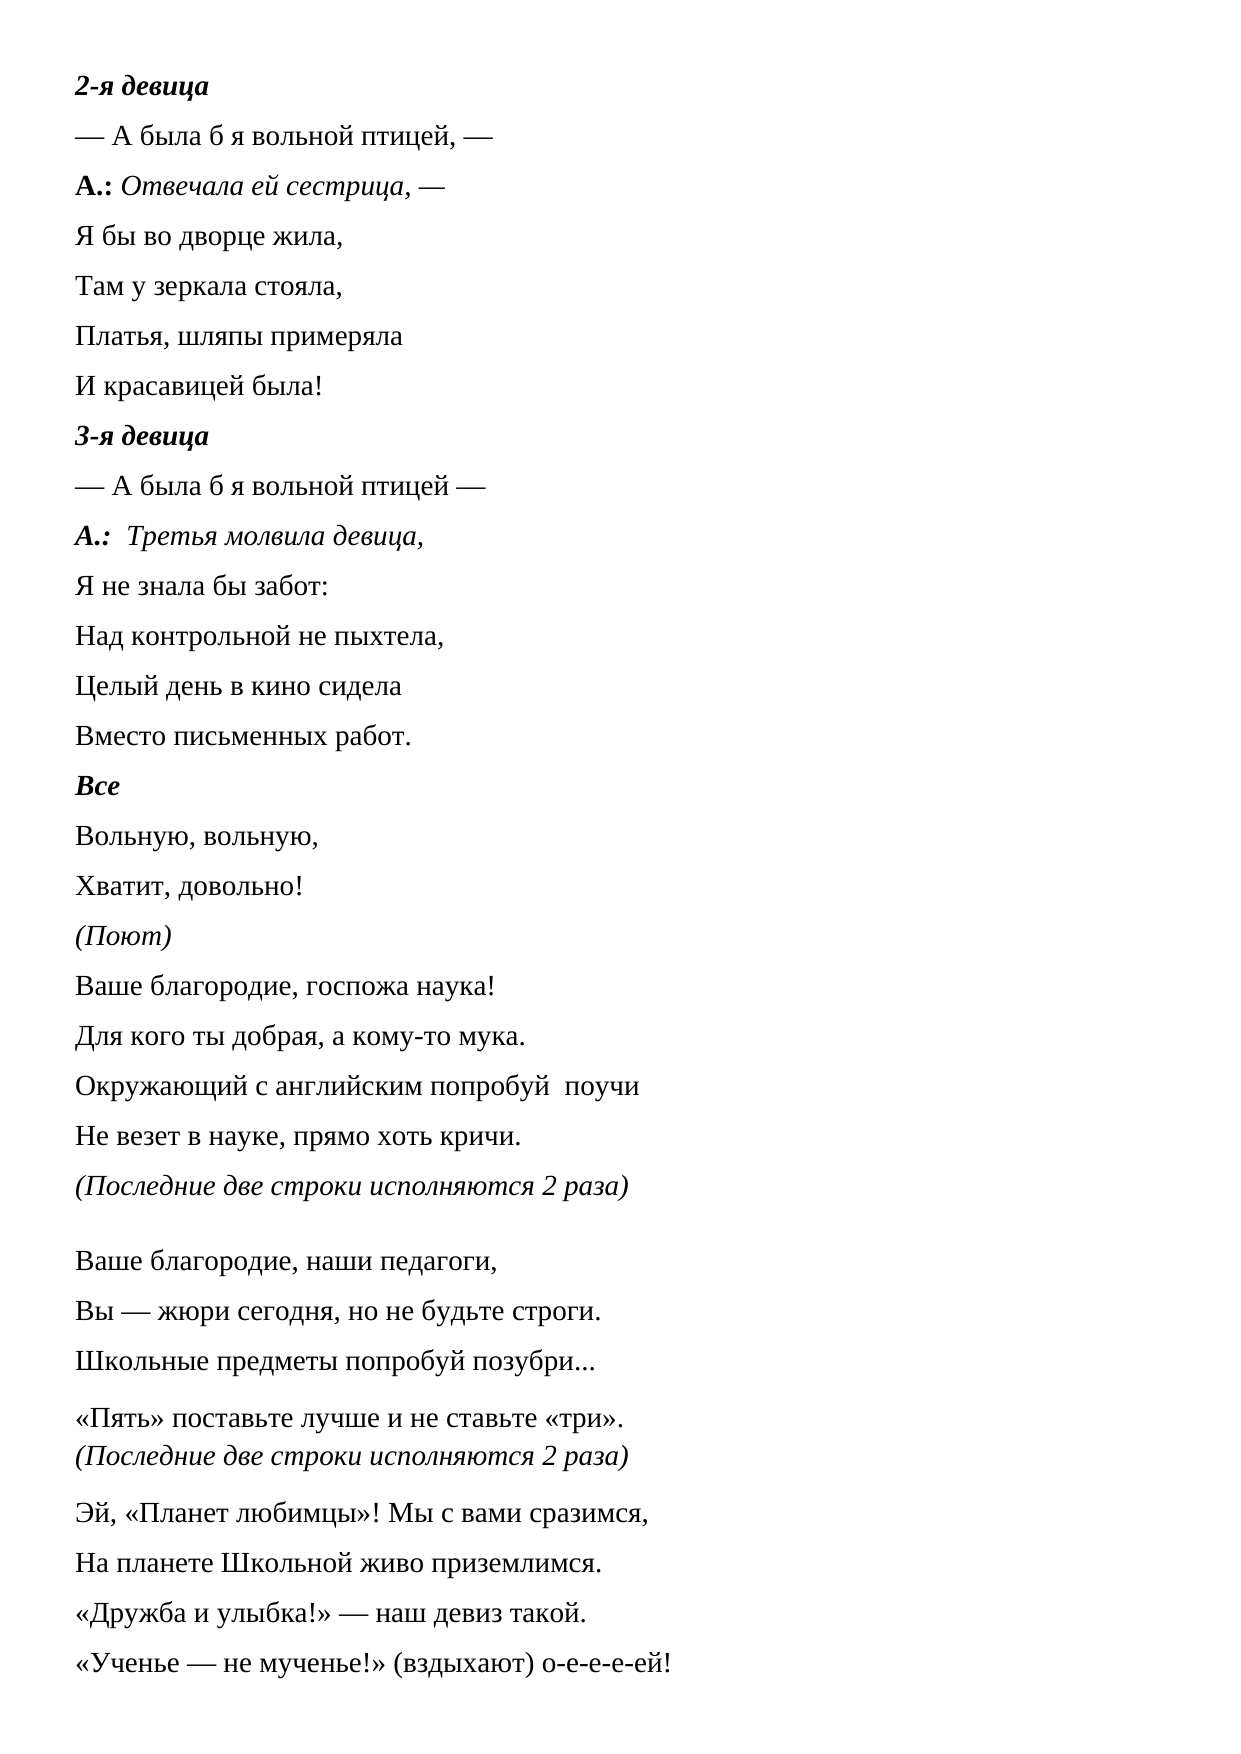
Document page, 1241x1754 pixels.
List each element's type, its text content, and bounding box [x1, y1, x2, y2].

text Я бы во дворце жила, [75, 225, 1165, 250]
text «Пять» поставьте лучше и не ставьте «три». [75, 1400, 1165, 1433]
text Целый день в кино сидела [75, 675, 1165, 700]
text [75, 1438, 1165, 1472]
text Ваше благородие, наши педагоги, [75, 1250, 1165, 1275]
text «Ученье — не мученье!» (вздыхают) о-е-е-е-ей! [75, 1652, 400, 1677]
text Вместо письменных работ. [75, 725, 1165, 750]
text Платья, шляпы примеряла [75, 325, 1165, 350]
text Для кого ты добрая, а кому-то мука. [75, 1025, 1165, 1050]
text (Поют) [75, 925, 1165, 950]
text Школьные предметы попробуй позубри... [75, 1350, 1165, 1375]
text — А была б я вольной птицей, — [75, 125, 1165, 150]
text И красавицей была! [75, 375, 1165, 400]
text 3-я девица [75, 425, 1165, 450]
text А.: Третья молвила девица, [75, 525, 1165, 550]
text 2-я девица [75, 75, 1165, 100]
text «Ученье — не мученье!» (вздыхают) о-е-е-е-ей! [397, 1652, 1165, 1677]
text А.: Отвечала ей сестрица, — [75, 175, 1165, 200]
text Вы — жюри сегодня, но не будьте строги. [75, 1300, 1165, 1325]
text (Последние две строки исполняются 2 раза) [75, 1175, 1165, 1200]
text Я не знала бы забот: [75, 575, 1165, 600]
text Хватит, довольно! [75, 875, 1165, 900]
text Там у зеркала стояла, [75, 275, 1165, 300]
text «Дружба и улыбка!» — наш девиз такой. [75, 1602, 1165, 1627]
text На планете Школьной живо приземлимся. [75, 1552, 1165, 1577]
text Ваше благородие, госпожа наука! [75, 975, 1165, 1000]
text Над контрольной не пыхтела, [75, 625, 1165, 650]
text Окружающий с английским попробуй поучи [75, 1075, 1165, 1100]
text Эй, «Планет любимцы»! Мы с вами сразимся, [75, 1502, 1165, 1527]
text Не везет в науке, прямо хоть кричи. [75, 1125, 1165, 1150]
text Вольную, вольную, [75, 825, 1165, 850]
text Все [75, 775, 1165, 800]
text — А была б я вольной птицей — [75, 475, 1165, 500]
